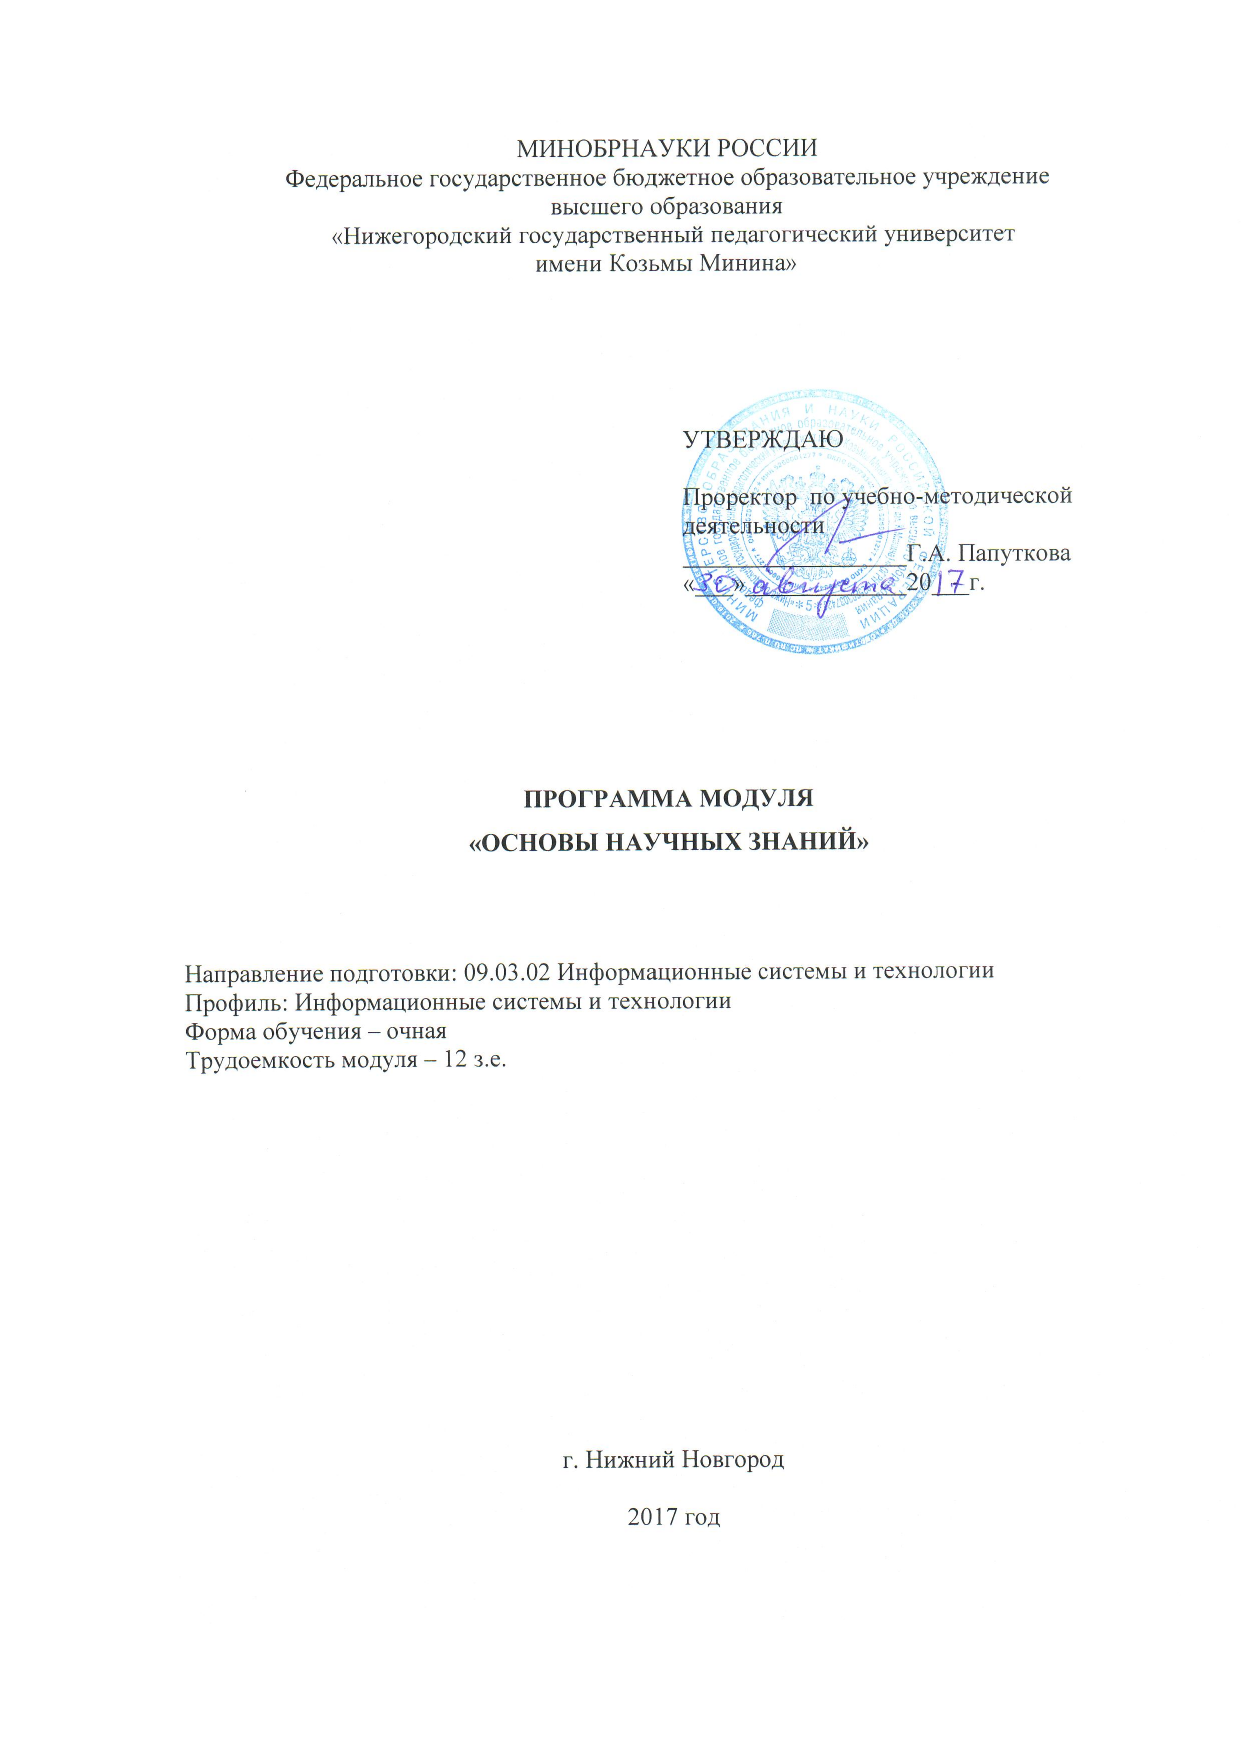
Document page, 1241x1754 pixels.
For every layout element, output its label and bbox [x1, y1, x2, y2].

picture [177, 118, 1241, 1624]
